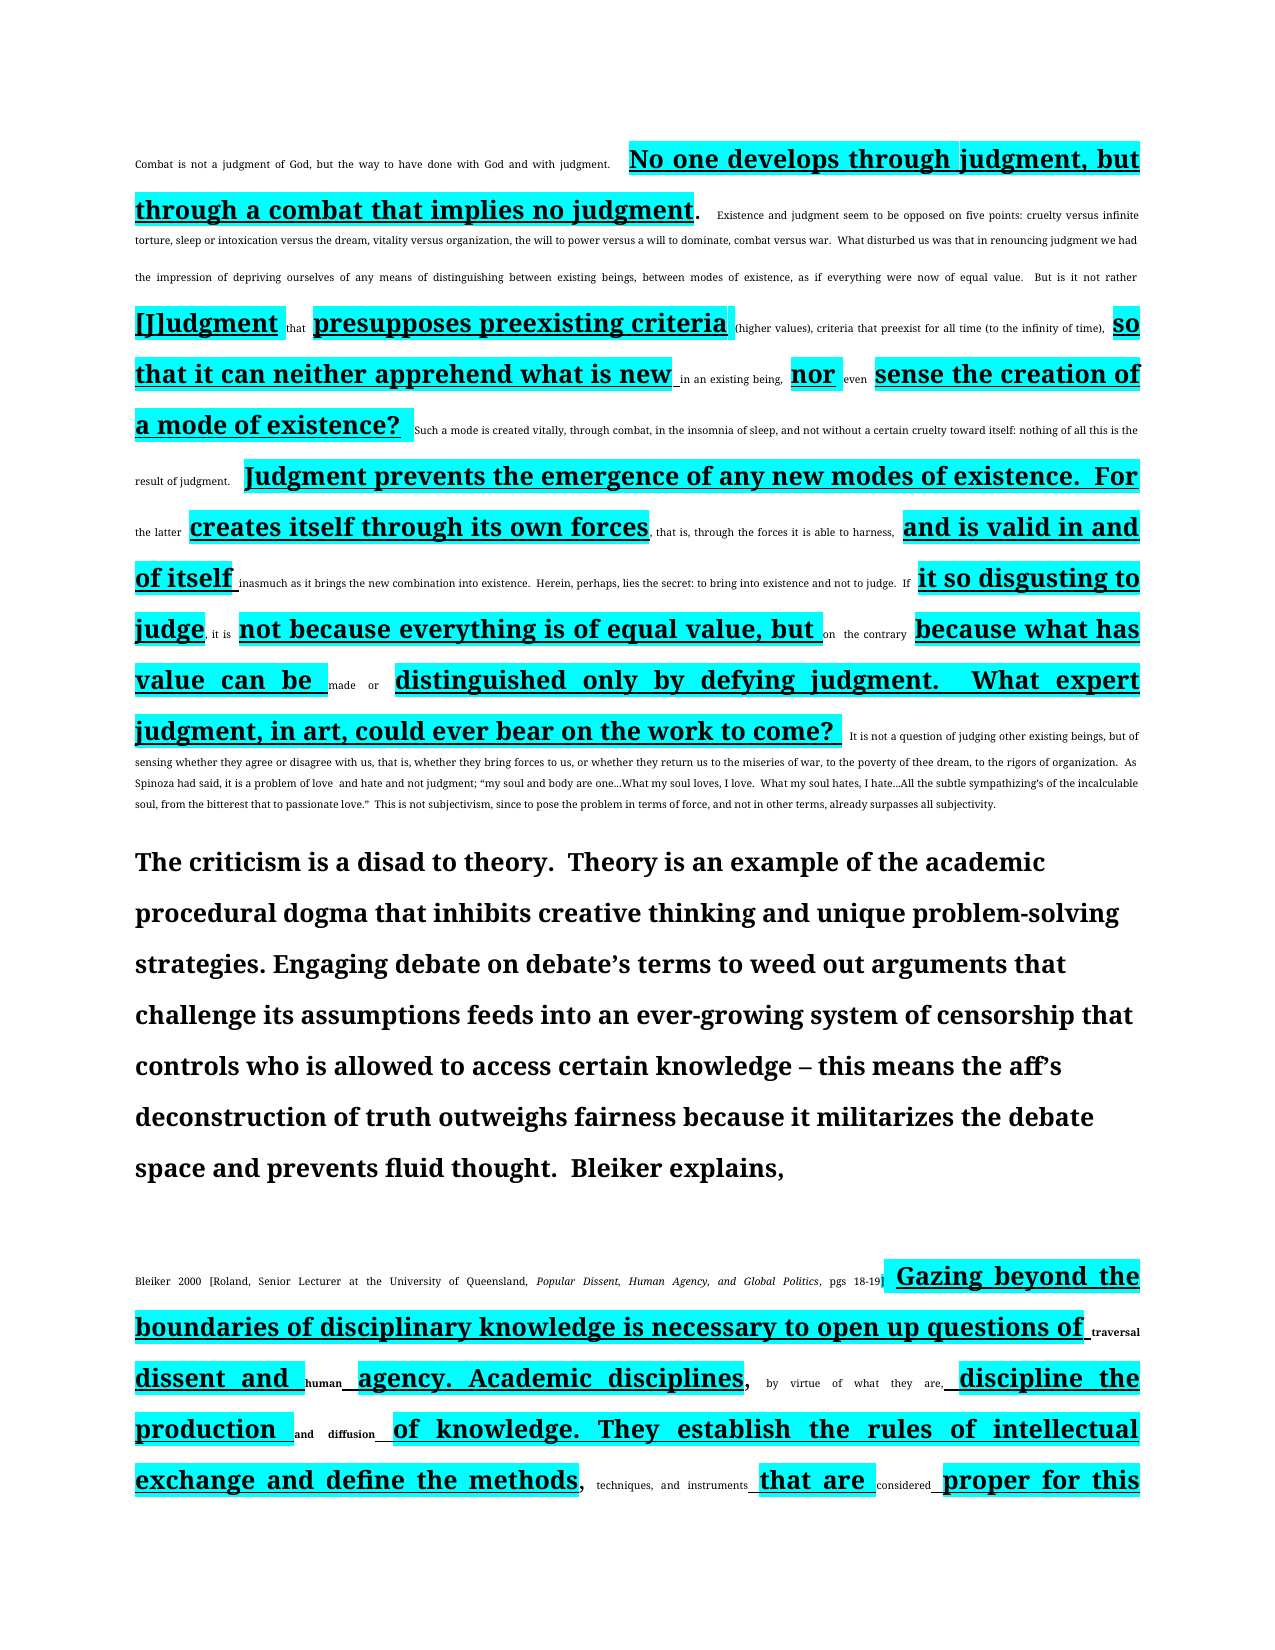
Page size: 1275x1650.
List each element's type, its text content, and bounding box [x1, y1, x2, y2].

text The criticism is a disad to theory. Theory is an example of the academic procedural dogma that inhibits creative thinking and unique problem-solving strategies. Engaging debate on debate’s terms to weed out arguments that challenge its assumptions feeds into an ever-growing system of censorship that controls who is allowed to access certain knowledge – this means the aff’s deconstruction of truth outweighs fairness because it militarizes the debate space and prevents fluid thought. Bleiker explains, [135, 844, 1140, 1185]
text Combat is not a judgment of God, but the way to have done with God and with judgment. No one develops through judgment, but through a combat that implies no judgment. Existence and judgment seem to be opposed on five points: cruelty versus infinite torture, sleep or intoxication versus the dream, vitality versus organization, the will to power versus a will to dominate, combat versus war. What disturbed us was that in renouncing judgment we had the impression of depriving ourselves of any means of distinguishing between existing beings, between modes of existence, as if everything were now of equal value. But is it not rather [J]udgment that presupposes preexisting criteria (higher values), criteria that preexist for all time (to the infinity of time), so that it can neither apprehend what is new in an existing being, nor even sense the creation of a mode of existence? Such a mode is created vitally, through combat, in the insomnia of sleep, and not without a certain cruelty toward itself: nothing of all this is the result of judgment. Judgment prevents the emergence of any new modes of existence. For the latter creates itself through its own forces, that is, through the forces it is able to harness, and is valid in and of itself inasmuch as it brings the new combination into existence. Herein, perhaps, lies the secret: to bring into existence and not to judge. If it so disgusting to judge, it is not because everything is of equal value, but on the contrary because what has value can be made or distinguished only by defying judgment. What expert judgment, in art, could ever bear on the work to come? It is not a question of judging other existing beings, but of sensing whether they agree or disagree with us, that is, whether they bring forces to us, or whether they return us to the miseries of war, to the poverty of thee dream, to the rigors of organization. As Spinoza had said, it is a problem of love and hate and not judgment; “my soul and body are one...What my soul loves, I love. What my soul hates, I hate...All the subtle sympathizing’s of the incalculable soul, from the bitterest that to passionate love.” This is not subjectivism, since to pose the problem in terms of force, and not in other terms, already surpasses all subjectivity. [135, 141, 1140, 812]
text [135, 1227, 1140, 1497]
